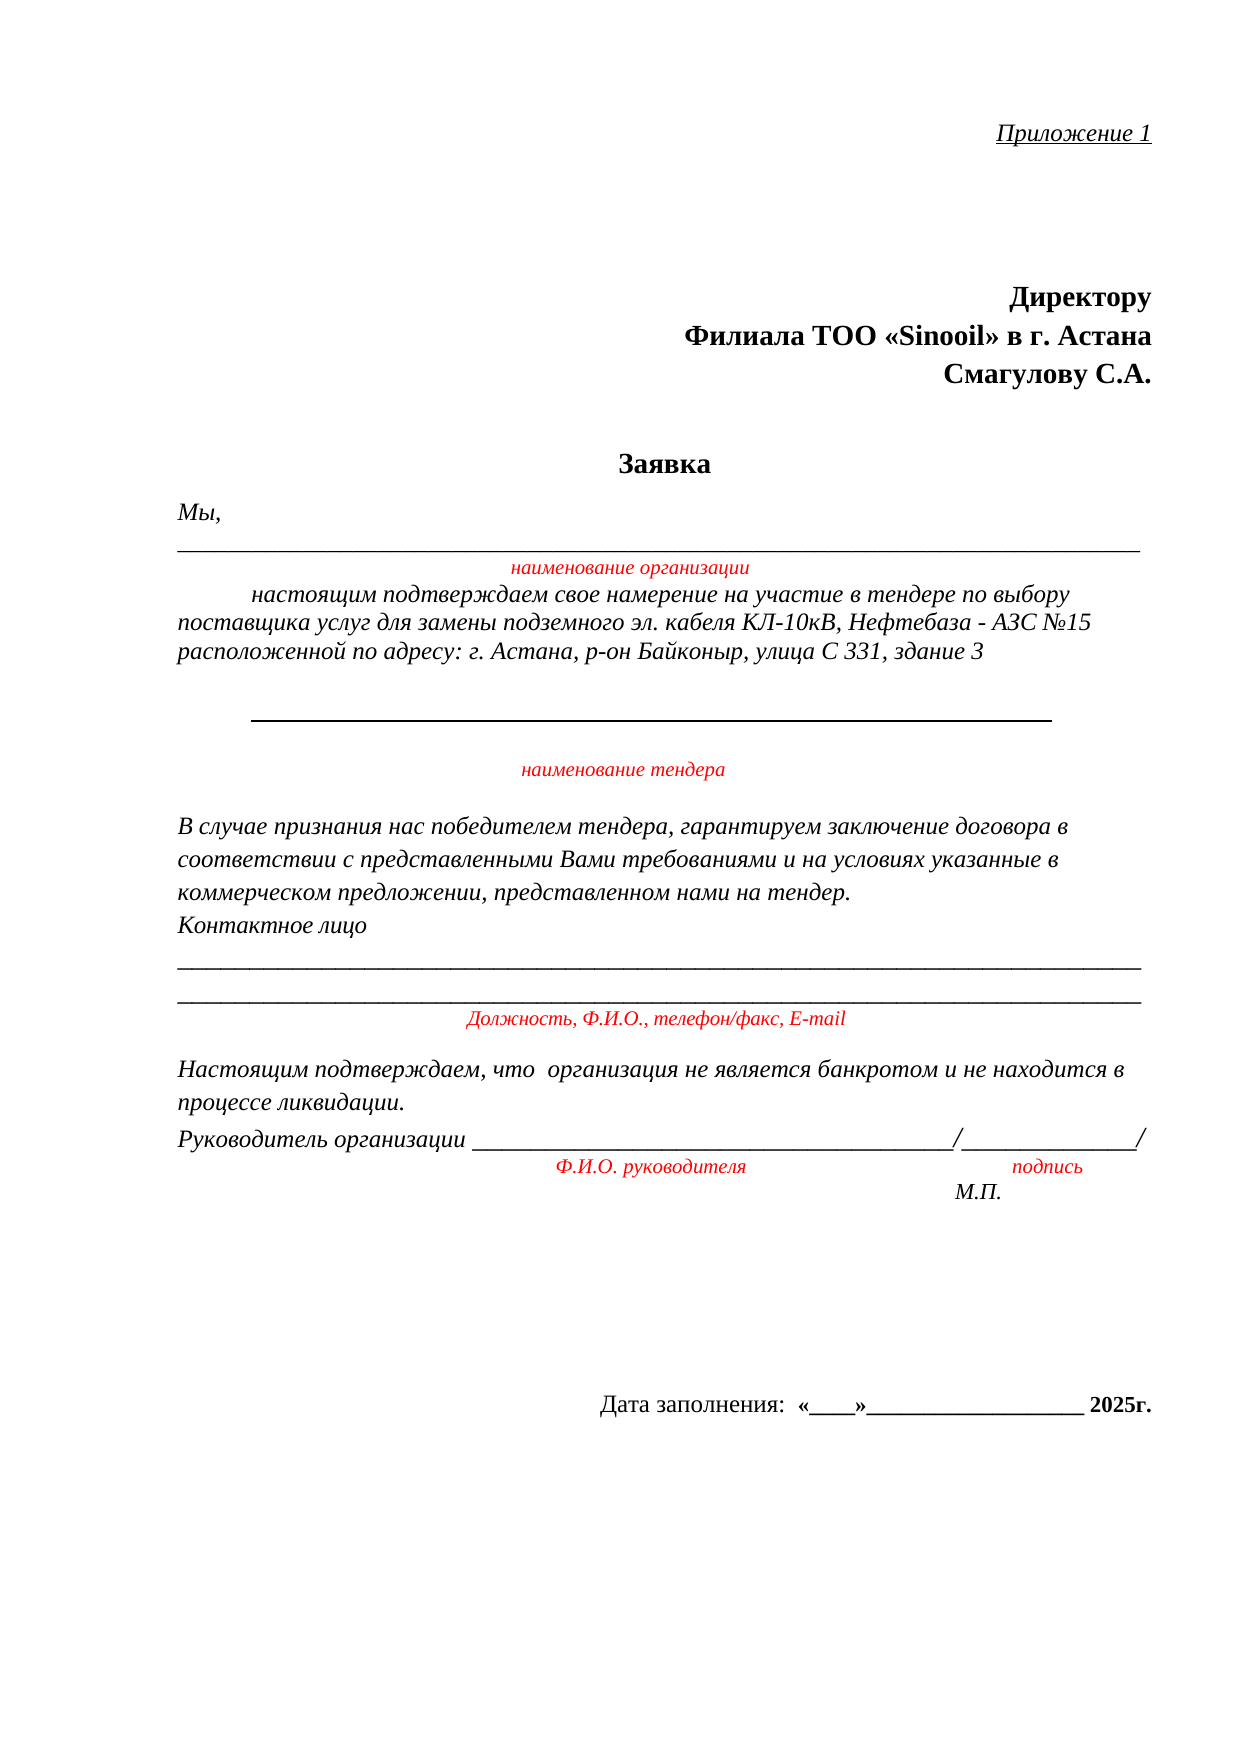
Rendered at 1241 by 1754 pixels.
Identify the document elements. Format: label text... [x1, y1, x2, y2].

text Мы, _____________________________________________________________________________ [177, 497, 1152, 554]
text наименование организации [177, 554, 1152, 579]
text Контактное лицо ______________________________________________________________________________________________________________________________________ [177, 910, 1152, 1006]
text Смагулову С.А. [177, 356, 1152, 390]
text Должность, Ф.И.О., телефон/факс, E-mail [177, 1006, 1152, 1030]
text Заявка [177, 446, 1152, 479]
text Директору [177, 279, 1152, 313]
text Филиала ТОО «Sinooil» в г. Астана [177, 318, 1152, 351]
text Дата заполнения: «____»___________________ 2025г. [177, 1389, 1152, 1418]
text М.П. [177, 1178, 1152, 1204]
text В случае признания нас победителем тендера, гарантируем заключение договора в соответствии с представленными Вами требованиями и на условиях указанные в коммерческом предложении, представленном нами на тендер. [177, 811, 1152, 906]
text Ф.И.О. руководителя подпись [177, 1154, 1152, 1178]
text наименование тендера [177, 757, 1152, 781]
text Приложение 1 [177, 118, 1152, 147]
text Руководитель организации _________________________________/____________/ [177, 1120, 1152, 1154]
text Настоящим подтверждаем, что организация не является банкротом и не находится в процессе ликвидации. [177, 1054, 1152, 1116]
text настоящим подтверждаем свое намерение на участие в тендере по выбору поставщика услуг для замены подземного эл. кабеля КЛ-10кВ, Нефтебаза - АЗС №15 расположенной по адресу: г. Астана, р-он Байконыр, улица С 331, здание 3 [177, 579, 1152, 665]
